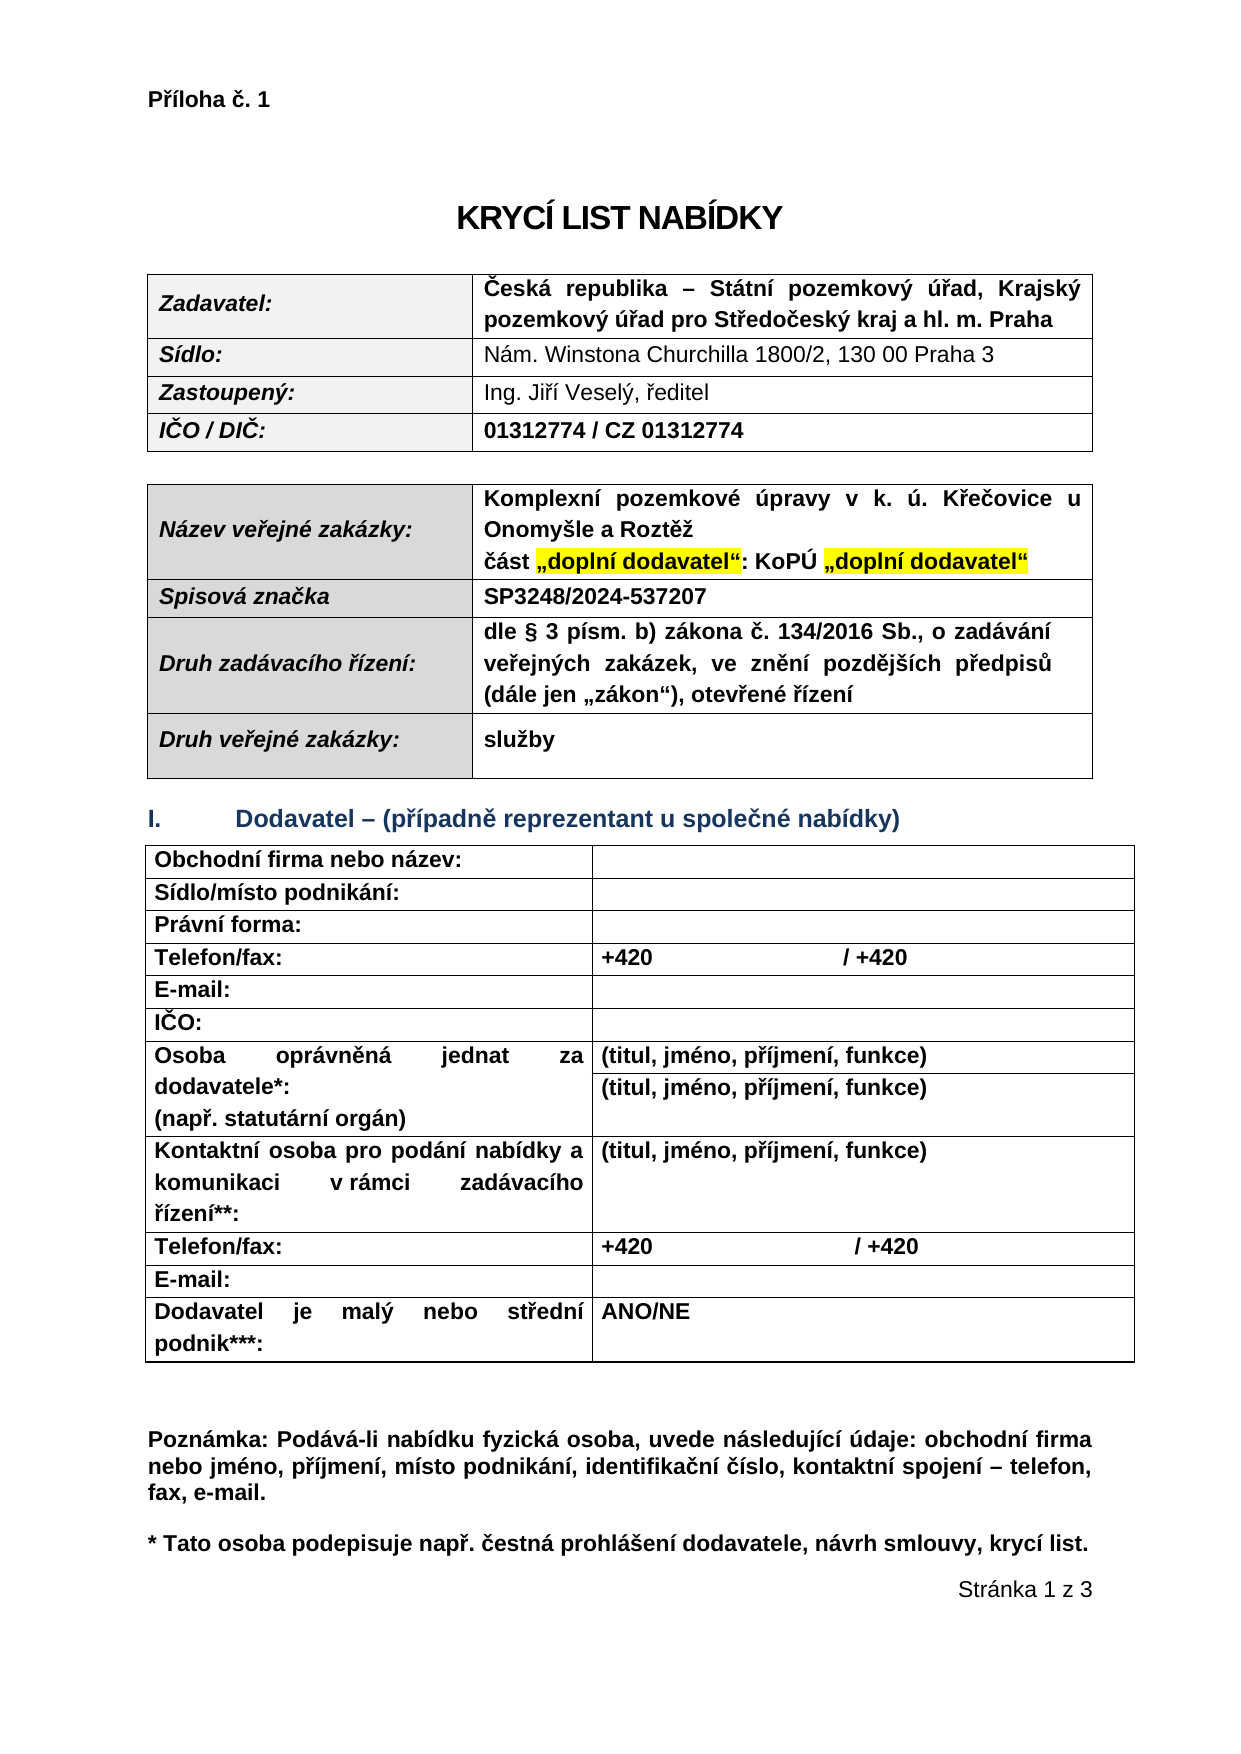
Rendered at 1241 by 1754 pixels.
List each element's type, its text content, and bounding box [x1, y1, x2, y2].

table_cell SP3248/2024-537207 [473, 580, 1092, 617]
table_cell (titul, jméno, příjmení, funkce) [593, 1042, 1134, 1073]
table_cell 01312774 / CZ 01312774 [473, 414, 1092, 451]
table_cell E-mail: [146, 1266, 592, 1297]
table_header [593, 846, 1134, 877]
table_cell Dodavatel je malý nebo střední podnik***: [146, 1298, 592, 1361]
table_cell Telefon/fax: [146, 1233, 592, 1264]
table_cell Zastoupený: [148, 377, 472, 413]
table_cell E-mail: [146, 976, 592, 1008]
text * Tato osoba podepisuje např. čestná prohlášení dodavatele, návrh smlouvy, krycí list. [148, 1530, 1093, 1557]
subtitle Dodavatel – (případně reprezentant u společné nabídky) [148, 804, 1093, 832]
table_cell Ing. Jiří Veselý, ředitel [473, 377, 1092, 413]
table_cell Nám. Winstona Churchilla 1800/2, 130 00 Praha 3 [473, 339, 1092, 376]
table_cell (titul, jméno, příjmení, funkce) [593, 1137, 1134, 1232]
table_cell [593, 1009, 1134, 1041]
table_cell +420 / +420 [593, 1233, 1134, 1264]
table_cell (titul, jméno, příjmení, funkce) [593, 1074, 1134, 1136]
table_cell Sídlo/místo podnikání: [146, 879, 592, 910]
table_header Česká republika – Státní pozemkový úřad, Krajský pozemkový úřad pro Středočeský kraj a hl. m. Praha [473, 275, 1092, 338]
table_cell IČO / DIČ: [148, 414, 472, 451]
table_cell [593, 976, 1134, 1008]
table_cell Druh zadávacího řízení: [148, 618, 472, 713]
table_cell Spisová značka [148, 580, 472, 617]
table_cell [593, 911, 1134, 943]
table_cell Osoba oprávněná jednat za dodavatele*: (např. statutární orgán) [146, 1042, 592, 1136]
table_header Komplexní pozemkové úpravy v k. ú. Křečovice u Onomyšle a Roztěž část „doplní dodavatel“: KoPÚ „doplní dodavatel“ [473, 485, 1092, 579]
table_header Název veřejné zakázky: [148, 485, 472, 579]
table_cell dle § 3 písm. b) zákona č. 134/2016 Sb., o zadávání veřejných zakázek, ve znění pozdějších předpisů (dále jen „zákon“), otevřené řízení [473, 618, 1092, 713]
table_cell ANO/NE [593, 1298, 1134, 1361]
table_cell Kontaktní osoba pro podání nabídky a komunikaci v rámci zadávacího řízení**: [146, 1137, 592, 1232]
table_header Zadavatel: [148, 275, 472, 338]
table_cell Telefon/fax: [146, 944, 592, 975]
text Poznámka: Podává-li nabídku fyzická osoba, uvede následující údaje: obchodní firma nebo jméno, příjmení, místo podnikání, identifikační číslo, kontaktní spojení – telefon, fax, e-mail. [148, 1426, 1093, 1505]
table_cell [593, 879, 1134, 910]
table_cell Sídlo: [148, 339, 472, 376]
table_cell Právní forma: [146, 911, 592, 943]
table_header Obchodní firma nebo název: [146, 846, 592, 877]
table_cell Druh veřejné zakázky: [148, 714, 472, 778]
table_cell +420 / +420 [593, 944, 1134, 975]
table_cell [593, 1266, 1134, 1297]
title Krycí list nabídky [148, 198, 1093, 236]
table_cell služby [473, 714, 1092, 778]
table_cell IČO: [146, 1009, 592, 1041]
